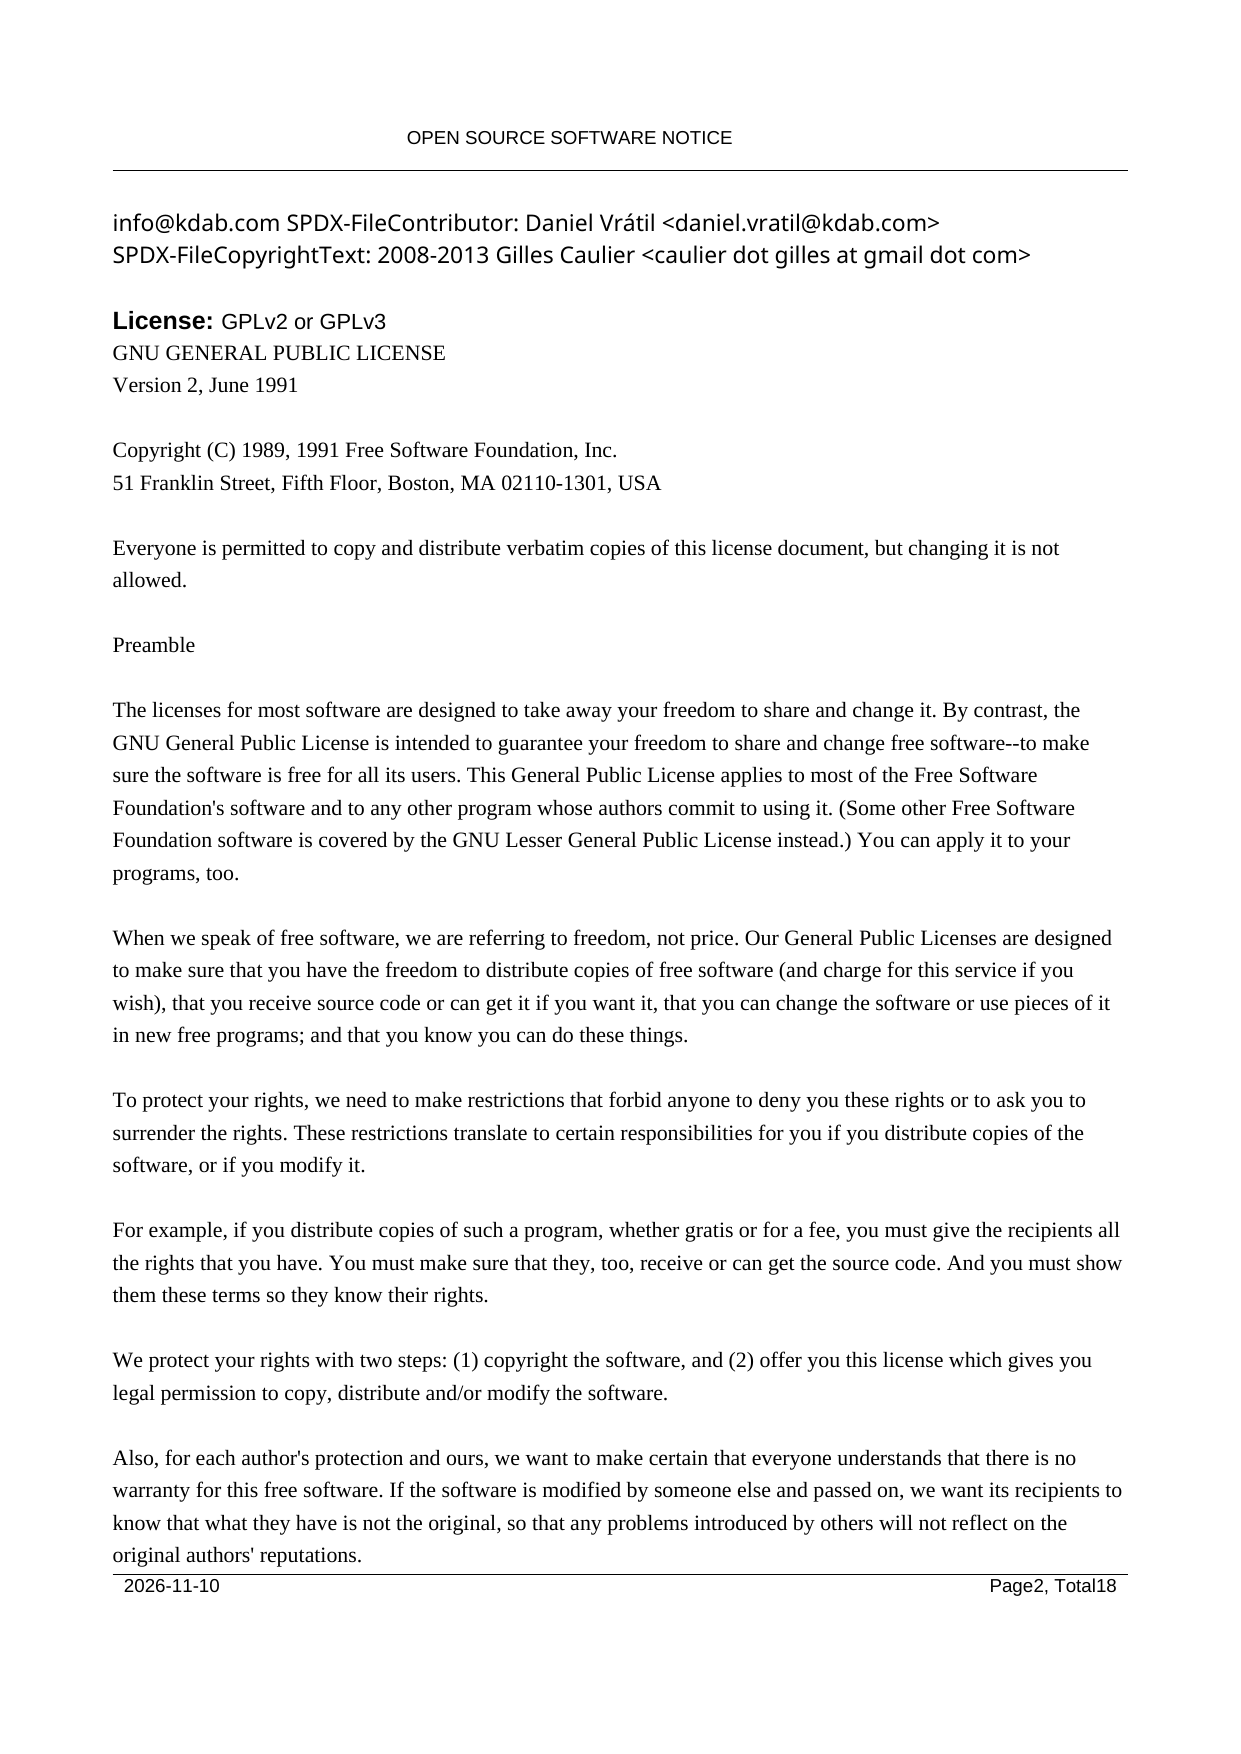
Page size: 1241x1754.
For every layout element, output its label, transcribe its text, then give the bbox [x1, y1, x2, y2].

text License: GPLv2 or GPLv3 [112, 304, 1128, 336]
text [112, 336, 1128, 1571]
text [112, 206, 1128, 304]
